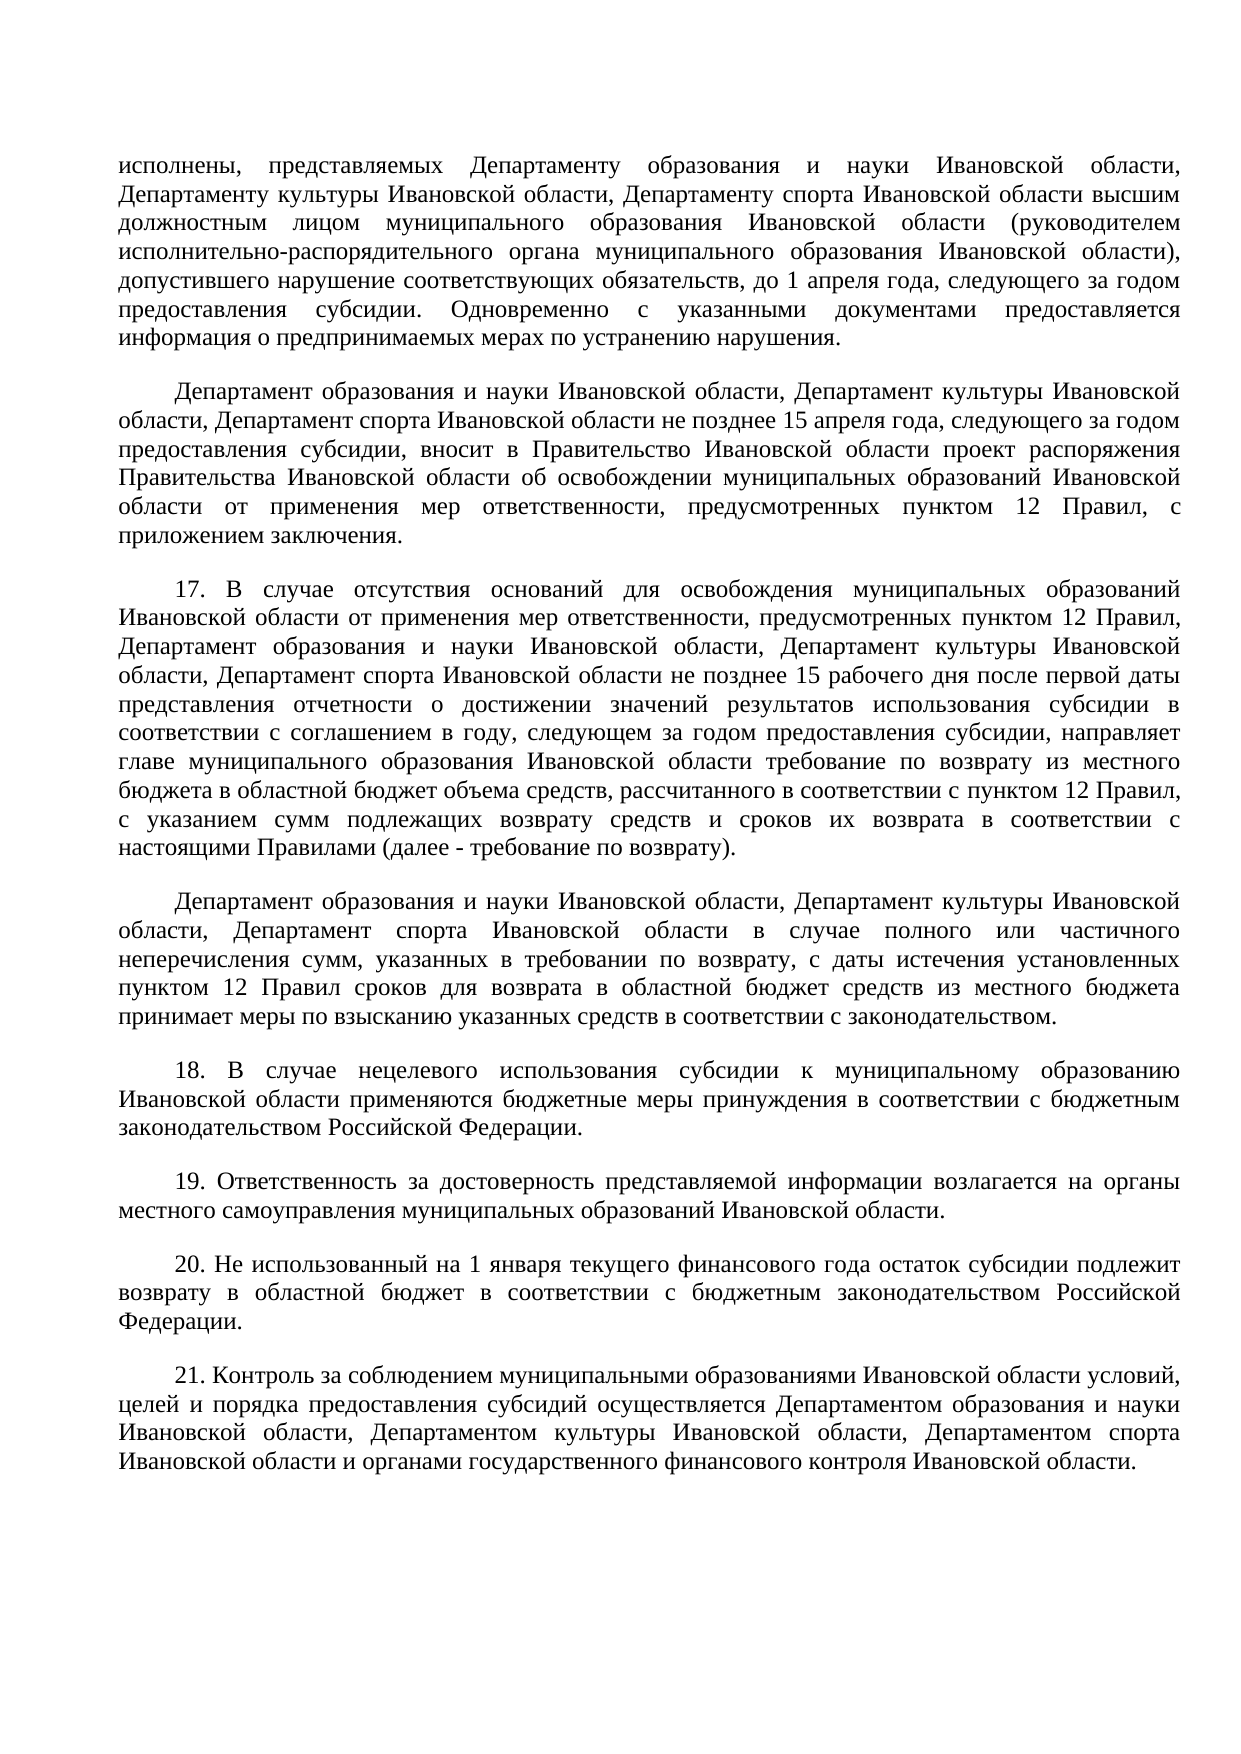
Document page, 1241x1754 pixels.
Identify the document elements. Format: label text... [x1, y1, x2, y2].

text 21. Контроль за соблюдением муниципальными образованиями Ивановской области условий, целей и порядка предоставления субсидий осуществляется Департаментом образования и науки Ивановской области, Департаментом культуры Ивановской области, Департаментом спорта Ивановской области и органами государственного финансового контроля Ивановской области. [118, 1360, 1181, 1475]
text 20. Не использованный на 1 января текущего финансового года остаток субсидии подлежит возврату в областной бюджет в соответствии с бюджетным законодательством Российской Федерации. [118, 1249, 1181, 1335]
text Департамент образования и науки Ивановской области, Департамент культуры Ивановской области, Департамент спорта Ивановской области не позднее 15 апреля года, следующего за годом предоставления субсидии, вносит в Правительство Ивановской области проект распоряжения Правительства Ивановской области об освобождении муниципальных образований Ивановской области от применения мер ответственности, предусмотренных пунктом 12 Правил, с приложением заключения. [118, 376, 1181, 549]
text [118, 150, 1181, 351]
text 17. В случае отсутствия оснований для освобождения муниципальных образований Ивановской области от применения мер ответственности, предусмотренных пунктом 12 Правил, Департамент образования и науки Ивановской области, Департамент культуры Ивановской области, Департамент спорта Ивановской области не позднее 15 рабочего дня после первой даты представления отчетности о достижении значений результатов использования субсидии в соответствии с соглашением в году, следующем за годом предоставления субсидии, направляет главе муниципального образования Ивановской области требование по возврату из местного бюджета в областной бюджет объема средств, рассчитанного в соответствии с пунктом 12 Правил, с указанием сумм подлежащих возврату средств и сроков их возврата в соответствии с настоящими Правилами (далее - требование по возврату). [118, 574, 1181, 861]
text 18. В случае нецелевого использования субсидии к муниципальному образованию Ивановской области применяются бюджетные меры принуждения в соответствии с бюджетным законодательством Российской Федерации. [118, 1055, 1181, 1141]
text 19. Ответственность за достоверность представляемой информации возлагается на органы местного самоуправления муниципальных образований Ивановской области. [118, 1166, 1181, 1224]
text Департамент образования и науки Ивановской области, Департамент культуры Ивановской области, Департамент спорта Ивановской области в случае полного или частичного неперечисления сумм, указанных в требовании по возврату, с даты истечения установленных пунктом 12 Правил сроков для возврата в областной бюджет средств из местного бюджета принимает меры по взысканию указанных средств в соответствии с законодательством. [118, 886, 1181, 1030]
